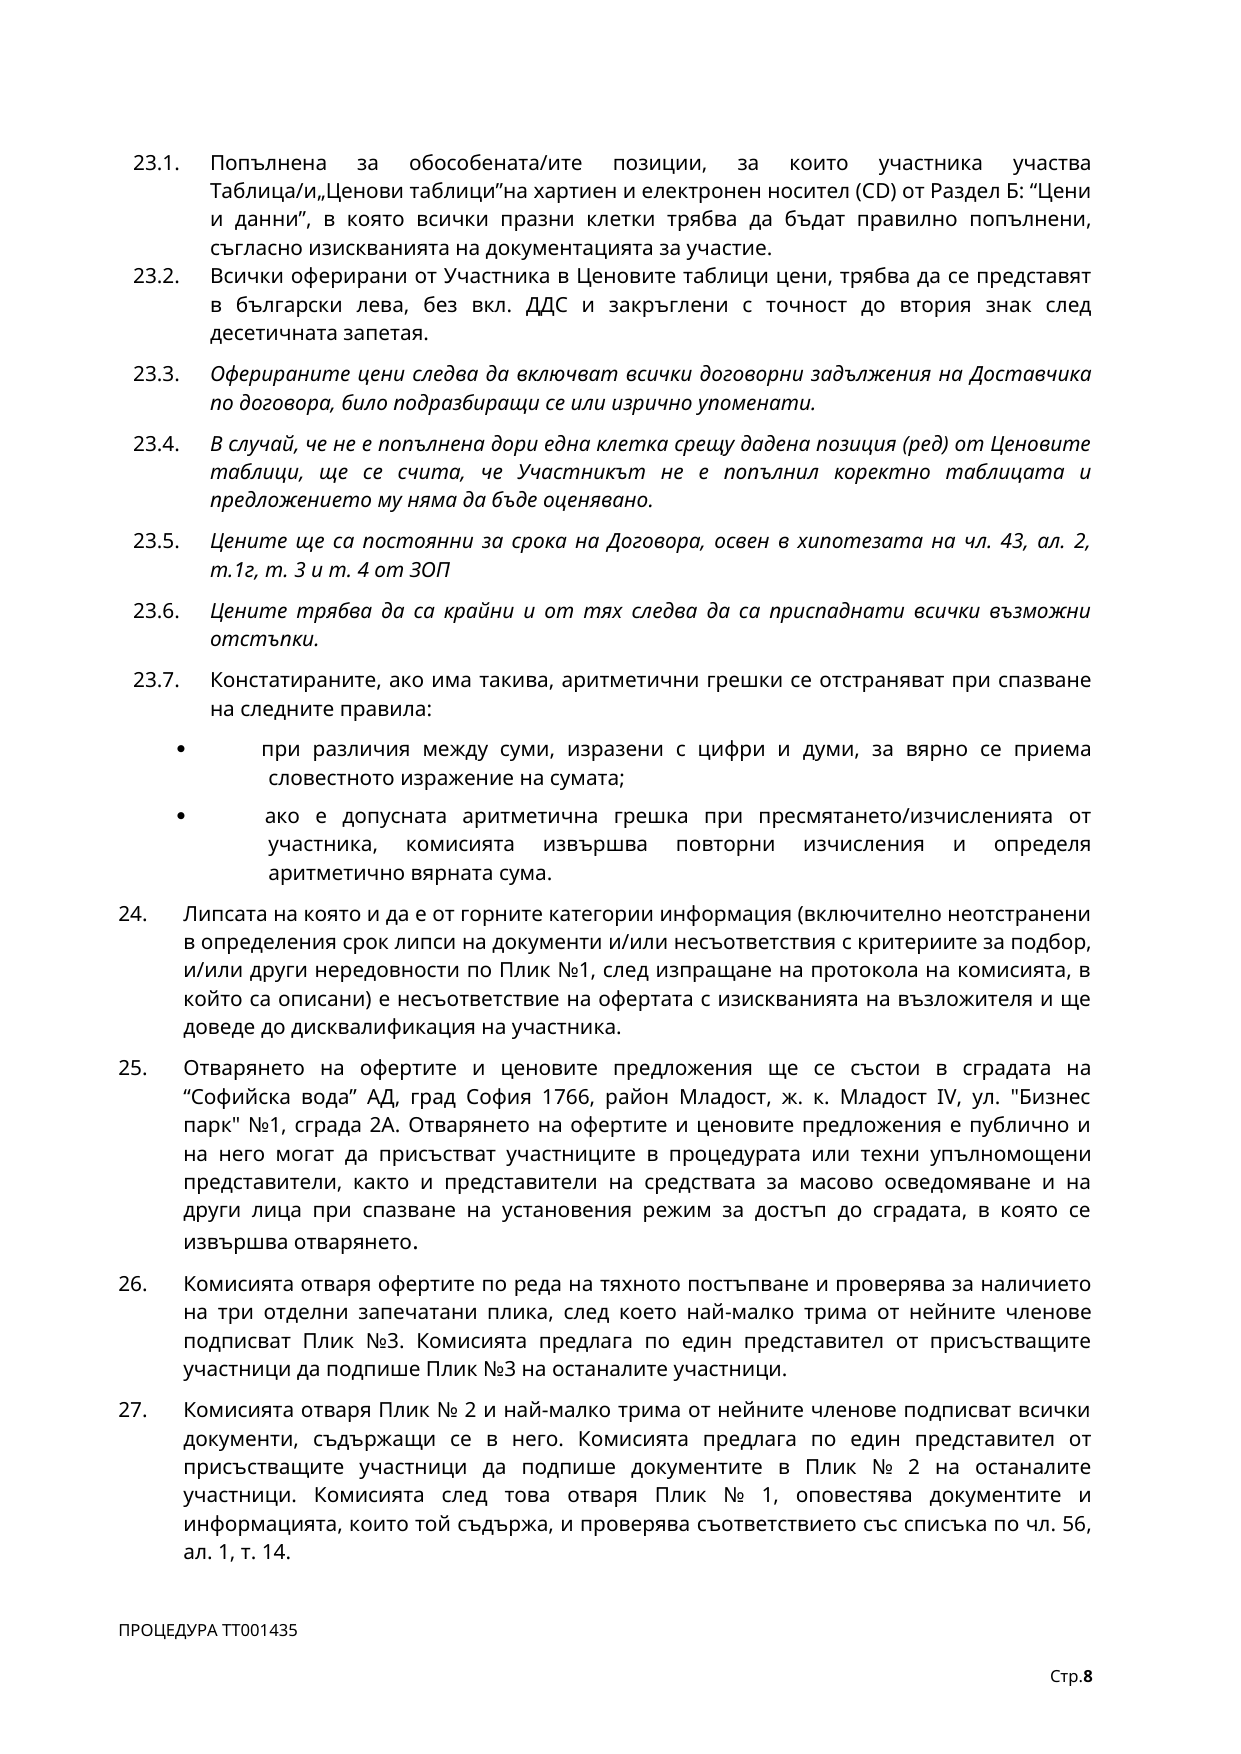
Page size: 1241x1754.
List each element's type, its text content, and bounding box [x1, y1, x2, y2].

list Попълнена за обособената/ите позиции, за които участника участва Таблица/и„Ценови таблици”на хартиен и електронен носител (CD) от Раздел Б: “Цени и данни”, в която всички празни клетки трябва да бъдат правилно попълнени, съгласно изискванията на документацията за участие. [133, 148, 1092, 261]
list Цените ще са постоянни за срока на Договора, освен в хипотезата на чл. 43, ал. 2, т.1г, т. 3 и т. 4 от ЗОП [133, 526, 1092, 583]
list Липсата на която и да е от горните категории информация (включително неотстранени в определения срок липси на документи и/или несъответствия с критериите за подбор, и/или други нередовности по Плик №1, след изпращане на протокола на комисията, в който са описани) е несъответствие на офертата с изискванията на възложителя и ще доведе до дисквалификация на участника. [118, 899, 1092, 1041]
list при различия между суми, изразени с цифри и думи, за вярно се приема словестното изражение на сумата; [177, 734, 1092, 791]
list Комисията отваря Плик № 2 и най-малко трима от нейните членове подписват всички документи, съдържащи се в него. Комисията предлага по един представител от присъстващите участници да подпише документите в Плик № 2 на останалите участници. Комисията след това отваря Плик № 1, оповестява документите и информацията, които той съдържа, и проверява съответствието със списъка по чл. 56, ал. 1, т. 14. [118, 1395, 1092, 1566]
list Комисията отваря офертите по реда на тяхното постъпване и проверява за наличието на три отделни запечатани плика, след което най-малко трима от нейните членове подписват Плик №3. Комисията предлага по един представител от присъстващите участници да подпише Плик №3 на останалите участници. [118, 1269, 1092, 1383]
list Констатираните, ако има такива, аритметични грешки се отстраняват при спазване на следните правила: [133, 665, 1092, 722]
list Отварянето на офертите и ценовите предложения ще се състои в сградата на “Софийска вода” АД, град София 1766, район Младост, ж. к. Младост ІV, ул. "Бизнес парк" №1, сграда 2А. Отварянето на офертите и ценовите предложения е публично и на него могат да присъстват участниците в процедурата или техни упълномощени представители, както и представители на средствата за масово осведомяване и на други лица при спазване на установения режим за достъп до сградата, в която се извършва отварянето. [118, 1053, 1092, 1257]
list ако е допусната аритметична грешка при пресмятането/изчисленията от участника, комисията извършва повторни изчисления и определя аритметично вярната сума. [177, 801, 1092, 886]
list Всички оферирани от Участника в Ценовите таблици цени, трябва да се представят в български лева, без вкл. ДДС и закръглени с точност до втория знак след десетичната запетая. [133, 261, 1092, 347]
list В случай, че не е попълнена дори една клетка срещу дадена позиция (ред) от Ценовите таблици, ще се счита, че Участникът не е попълнил коректно таблицата и предложението му няма да бъде оценявано. [133, 429, 1092, 514]
list Оферираните цени следва да включват всички договорни задължения на Доставчика по договора, било подразбиращи се или изрично упоменати. [133, 359, 1092, 416]
list Цените трябва да са крайни и от тях следва да са приспаднати всички възможни отстъпки. [133, 596, 1092, 653]
